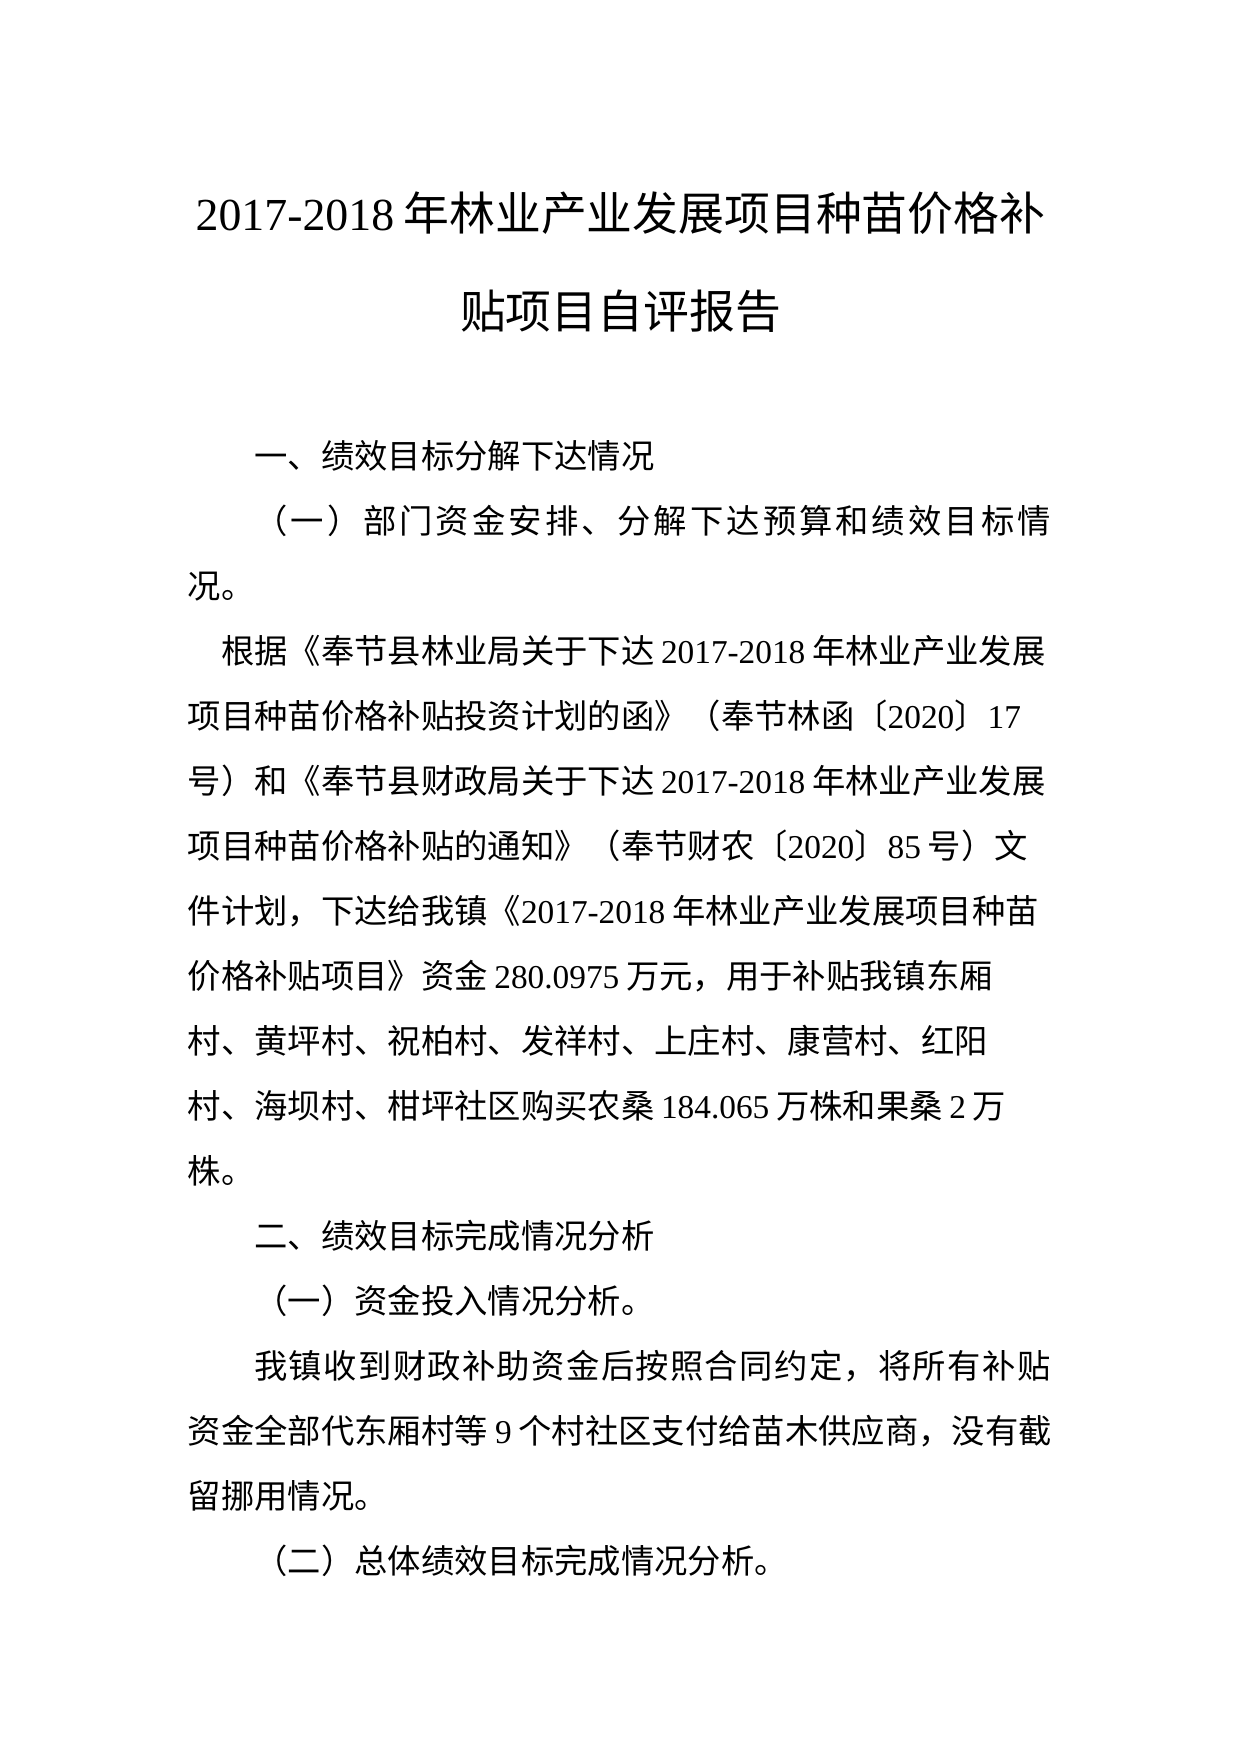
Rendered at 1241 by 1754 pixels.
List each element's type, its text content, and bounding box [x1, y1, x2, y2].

text 一、绩效目标分解下达情况 [187, 422, 1053, 487]
text 二、绩效目标完成情况分析 [187, 1202, 1053, 1267]
text （一）资金投入情况分析。 [187, 1267, 1053, 1332]
text 根据《奉节县林业局关于下达2017-2018年林业产业发展项目种苗价格补贴投资计划的函》（奉节林函〔2020〕17号）和《奉节县财政局关于下达2017-2018年林业产业发展项目种苗价格补贴的通知》（奉节财农〔2020〕85号）文件计划，下达给我镇《2017-2018年林业产业发展项目种苗价格补贴项目》资金280.0975万元，用于补贴我镇东厢村、黄坪村、祝柏村、发祥村、上庄村、康营村、红阳村、海坝村、柑坪社区购买农桑184.065万株和果桑2万株。 [187, 617, 1050, 1202]
text 2017-2018年林业产业发展项目种苗价格补贴项目自评报告 [187, 162, 1053, 357]
text （一）部门资金安排、分解下达预算和绩效目标情况。 [187, 487, 1053, 617]
list 总体绩效目标完成情况分析。 [187, 1527, 1053, 1592]
text 我镇收到财政补助资金后按照合同约定，将所有补贴资金全部代东厢村等9个村社区支付给苗木供应商，没有截留挪用情况。 [187, 1332, 1053, 1527]
